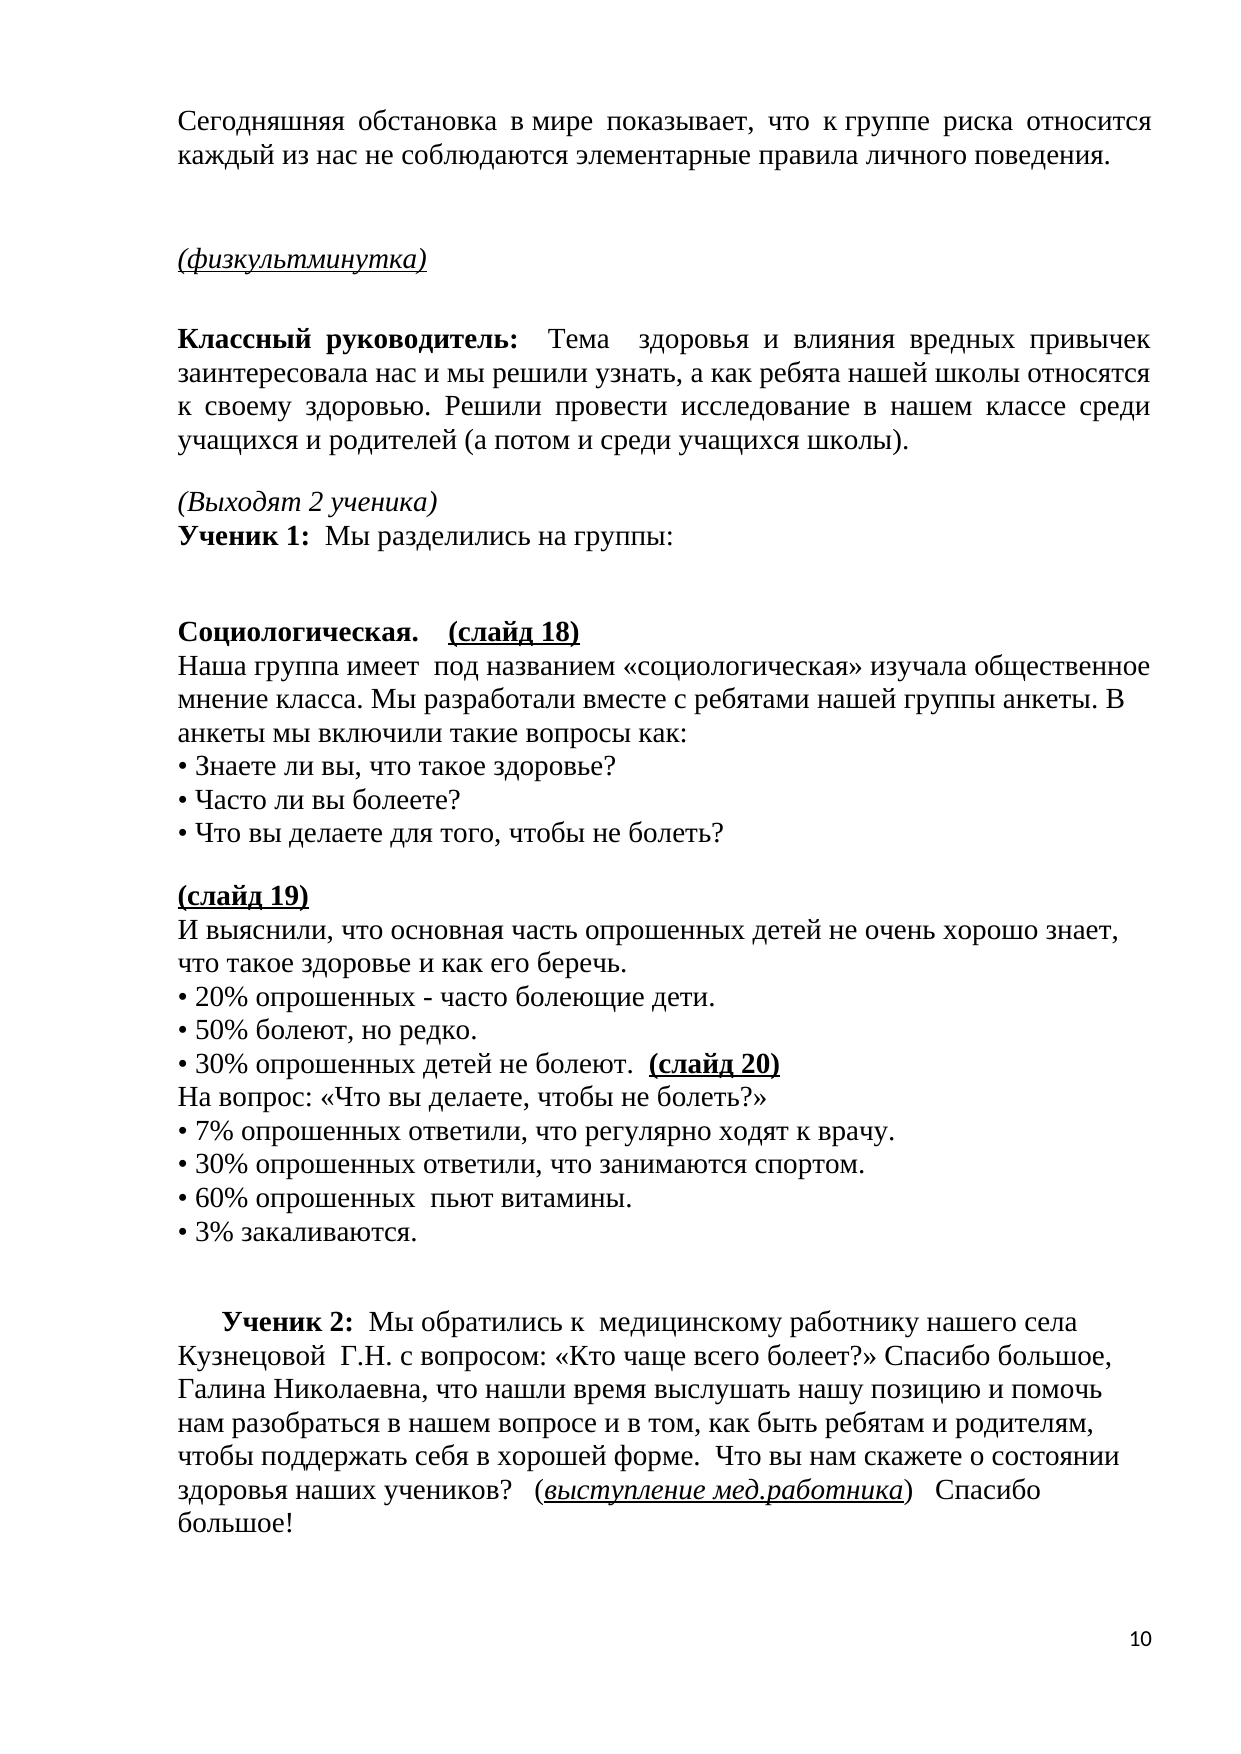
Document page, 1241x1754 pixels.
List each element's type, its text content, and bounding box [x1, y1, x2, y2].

text Сегодняшняя обстановка в мире показывает, что к группе риска относится каждый из нас не соблюдаются элементарные правила личного поведения. [177, 103, 1152, 171]
text Классный руководитель: Тема здоровья и влияния вредных привычек заинтересовала нас и мы решили узнать, а как ребята нашей школы относятся к своему здоровью. Решили провести исследование в нашем классе среди учащихся и родителей (а потом и среди учащихся школы). [177, 321, 1152, 455]
text (физкультминутка) [177, 242, 1152, 275]
text (Выходят 2 ученика) Ученик 1: Мы разделились на группы: [177, 484, 1152, 552]
text (слайд 19) И выяснили, что основная часть опрошенных детей не очень хорошо знает, что такое здоровье и как его беречь. • 20% опрошенных - часто болеющие дети. • 50% болеют, но редко. • 30% опрошенных детей не болеют. (слайд 20) На вопрос: «Что вы делаете, чтобы не болеть?» • 7% опрошенных ответили, что регулярно ходят к врачу. • 30% опрошенных ответили, что занимаются спортом. • 60% опрошенных пьют витамины. • 3% закаливаются. [177, 878, 1152, 1275]
text Ученик 2: Мы обратились к медицинскому работнику нашего села Кузнецовой Г.Н. с вопросом: «Кто чаще всего болеет?» Спасибо большое, Галина Николаевна, что нашли время выслушать нашу позицию и помочь нам разобраться в нашем вопросе и в том, как быть ребятам и родителям, чтобы поддержать себя в хорошей форме. Что вы нам скажете о состоянии здоровья наших учеников? (выступление мед.работника) Спасибо большое! [177, 1304, 1152, 1539]
text Социологическая. (слайд 18) Наша группа имеет под названием «социологическая» изучала общественное мнение класса. Мы разработали вместе с ребятами нашей группы анкеты. В анкеты мы включили такие вопросы как: • Знаете ли вы, что такое здоровье? • Часто ли вы болеете? • Что вы делаете для того, чтобы не болеть? [177, 581, 1152, 849]
